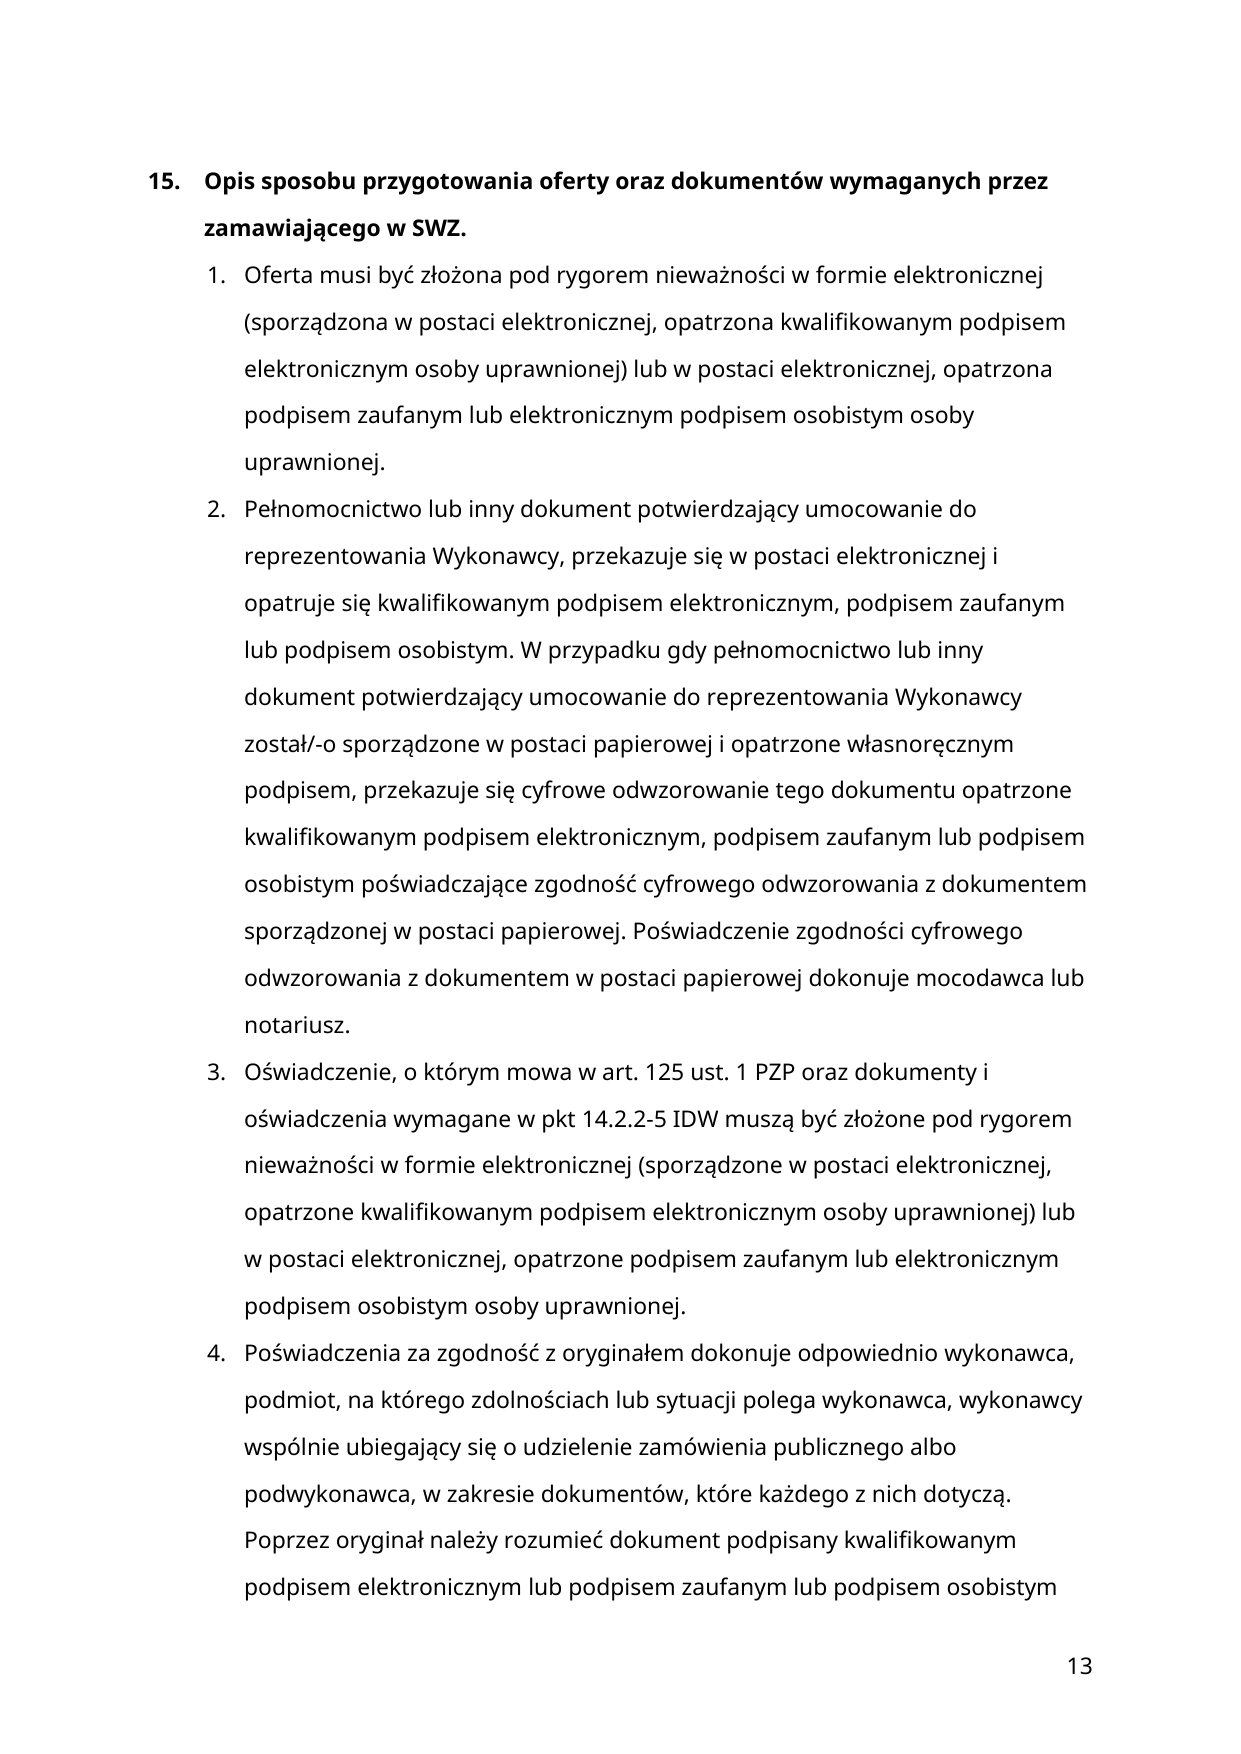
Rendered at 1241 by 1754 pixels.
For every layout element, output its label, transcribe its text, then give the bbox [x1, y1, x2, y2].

subtitle Opis sposobu przygotowania oferty oraz dokumentów wymaganych przez zamawiającego w SWZ. [148, 165, 1092, 243]
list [207, 1337, 1092, 1602]
list Oferta musi być złożona pod rygorem nieważności w formie elektronicznej (sporządzona w postaci elektronicznej, opatrzona kwalifikowanym podpisem elektronicznym osoby uprawnionej) lub w postaci elektronicznej, opatrzona podpisem zaufanym lub elektronicznym podpisem osobistym osoby uprawnionej. [207, 259, 1092, 477]
list Oświadczenie, o którym mowa w art. 125 ust. 1 PZP oraz dokumenty i oświadczenia wymagane w pkt 14.2.2-5 IDW muszą być złożone pod rygorem nieważności w formie elektronicznej (sporządzone w postaci elektronicznej, opatrzone kwalifikowanym podpisem elektronicznym osoby uprawnionej) lub w postaci elektronicznej, opatrzone podpisem zaufanym lub elektronicznym podpisem osobistym osoby uprawnionej. [207, 1056, 1092, 1321]
list Pełnomocnictwo lub inny dokument potwierdzający umocowanie do reprezentowania Wykonawcy, przekazuje się w postaci elektronicznej i opatruje się kwalifikowanym podpisem elektronicznym, podpisem zaufanym lub podpisem osobistym. W przypadku gdy pełnomocnictwo lub inny dokument potwierdzający umocowanie do reprezentowania Wykonawcy został/-o sporządzone w postaci papierowej i opatrzone własnoręcznym podpisem, przekazuje się cyfrowe odwzorowanie tego dokumentu opatrzone kwalifikowanym podpisem elektronicznym, podpisem zaufanym lub podpisem osobistym poświadczające zgodność cyfrowego odwzorowania z dokumentem sporządzonej w postaci papierowej. Poświadczenie zgodności cyfrowego odwzorowania z dokumentem w postaci papierowej dokonuje mocodawca lub notariusz. [207, 493, 1092, 1040]
